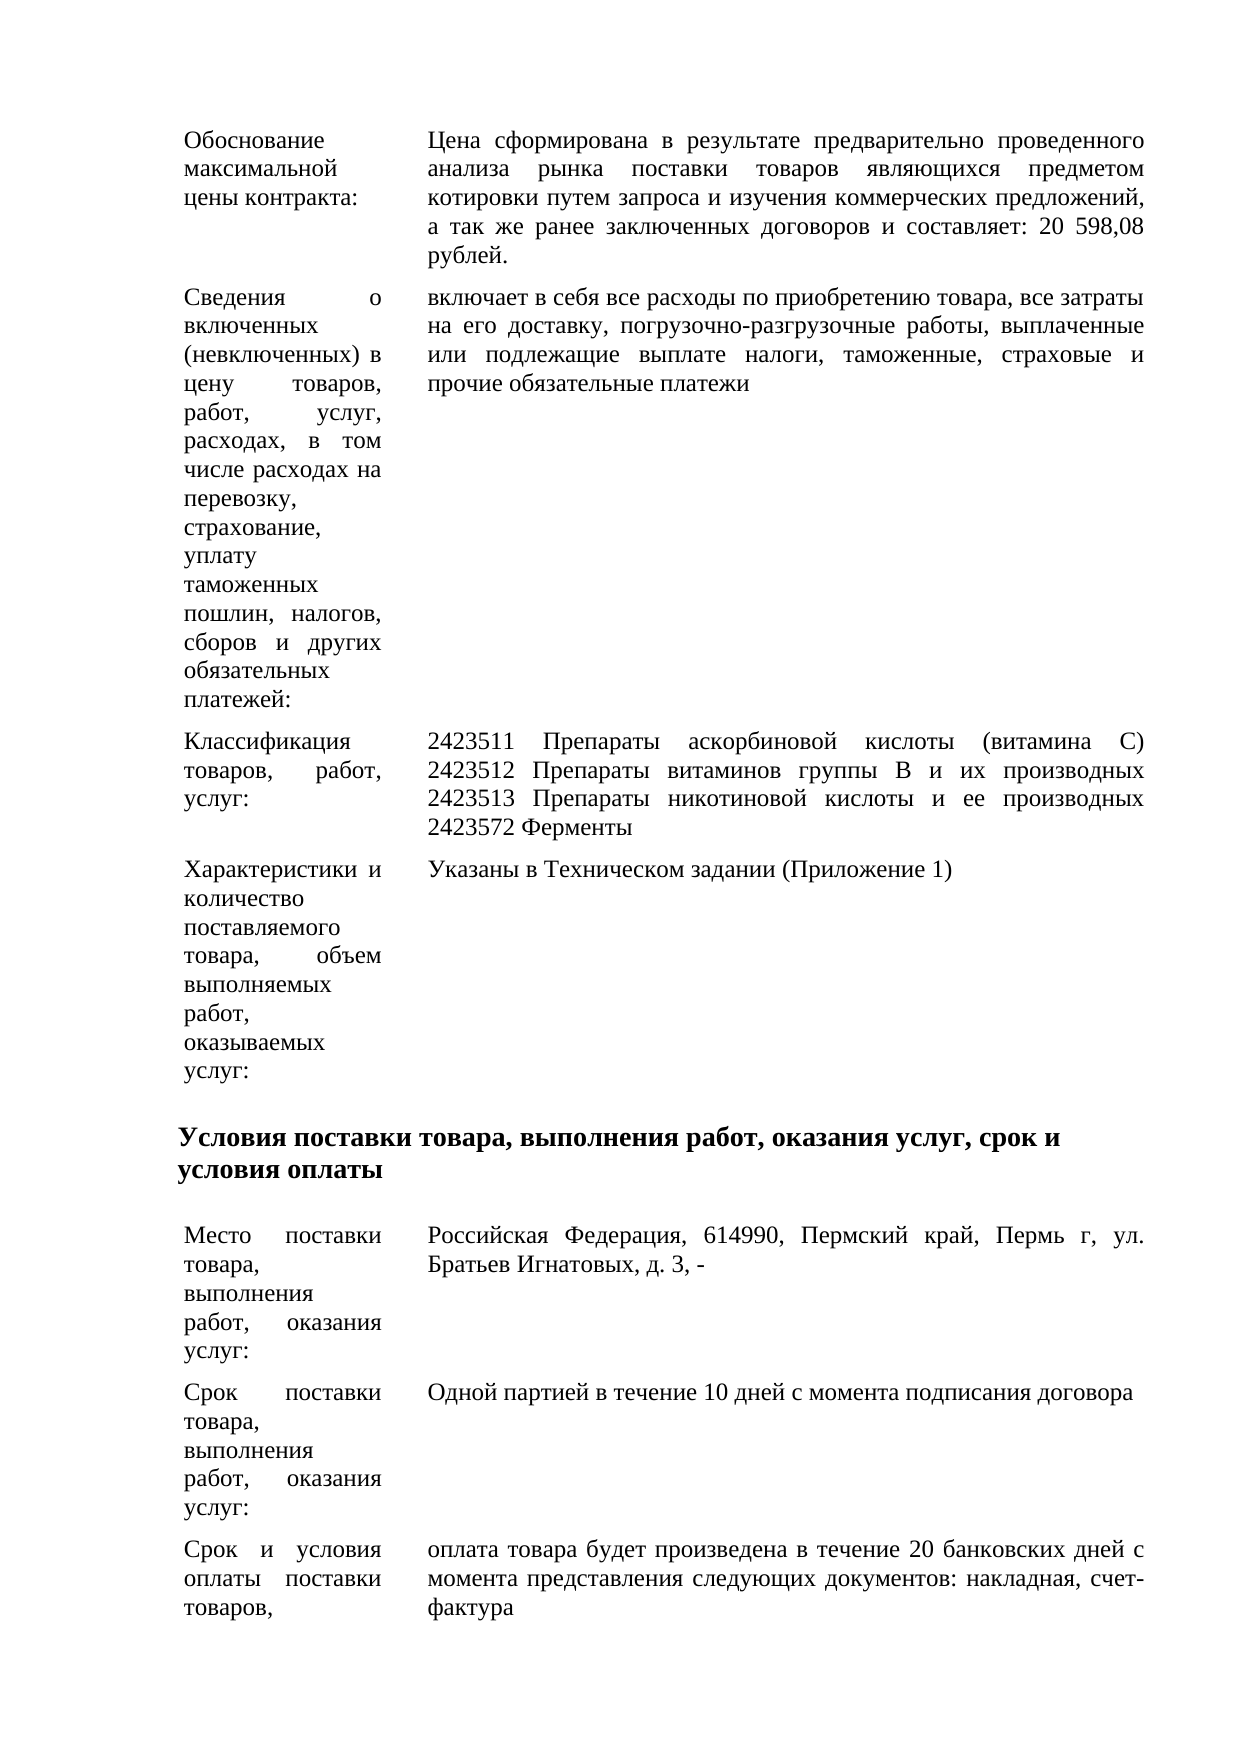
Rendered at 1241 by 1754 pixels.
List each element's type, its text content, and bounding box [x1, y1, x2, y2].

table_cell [177, 1528, 421, 1627]
table_header Место поставки товара, выполнения работ, оказания услуг: [177, 1214, 421, 1371]
table_cell Обоснование максимальной цены контракта: [177, 118, 421, 275]
table_cell Срок поставки товара, выполнения работ, оказания услуг: [177, 1371, 421, 1527]
table_cell 2423511 Препараты аскорбиновой кислоты (витамина С) 2423512 Препараты витаминов группы В и их производных 2423513 Препараты никотиновой кислоты и ее производных 2423572 Ферменты [421, 719, 1152, 847]
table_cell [421, 1528, 1152, 1627]
text Условия поставки товара, выполнения работ, оказания услуг, срок и условия оплаты [177, 1120, 1152, 1184]
table_cell Характеристики и количество поставляемого товара, объем выполняемых работ, оказываемых услуг: [177, 848, 421, 1091]
table_cell включает в себя все расходы по приобретению товара, все затраты на его доставку, погрузочно-разгрузочные работы, выплаченные или подлежащие выплате налоги, таможенные, страховые и прочие обязательные платежи [421, 275, 1152, 719]
table_header Российская Федерация, 614990, Пермский край, Пермь г, ул. Братьев Игнатовых, д. 3, - [421, 1214, 1152, 1371]
table_cell Классификация товаров, работ, услуг: [177, 719, 421, 847]
table_cell Указаны в Техническом задании (Приложение 1) [421, 848, 1152, 1091]
table_cell Одной партией в течение 10 дней с момента подписания договора [421, 1371, 1152, 1527]
table_cell Сведения о включенных (невключенных) в цену товаров, работ, услуг, расходах, в том числе расходах на перевозку, страхование, уплату таможенных пошлин, налогов, сборов и других обязательных платежей: [177, 275, 421, 719]
table_cell Цена сформирована в результате предварительно проведенного анализа рынка поставки товаров являющихся предметом котировки путем запроса и изучения коммерческих предложений, а так же ранее заключенных договоров и составляет: 20 598,08 рублей. [421, 118, 1152, 275]
